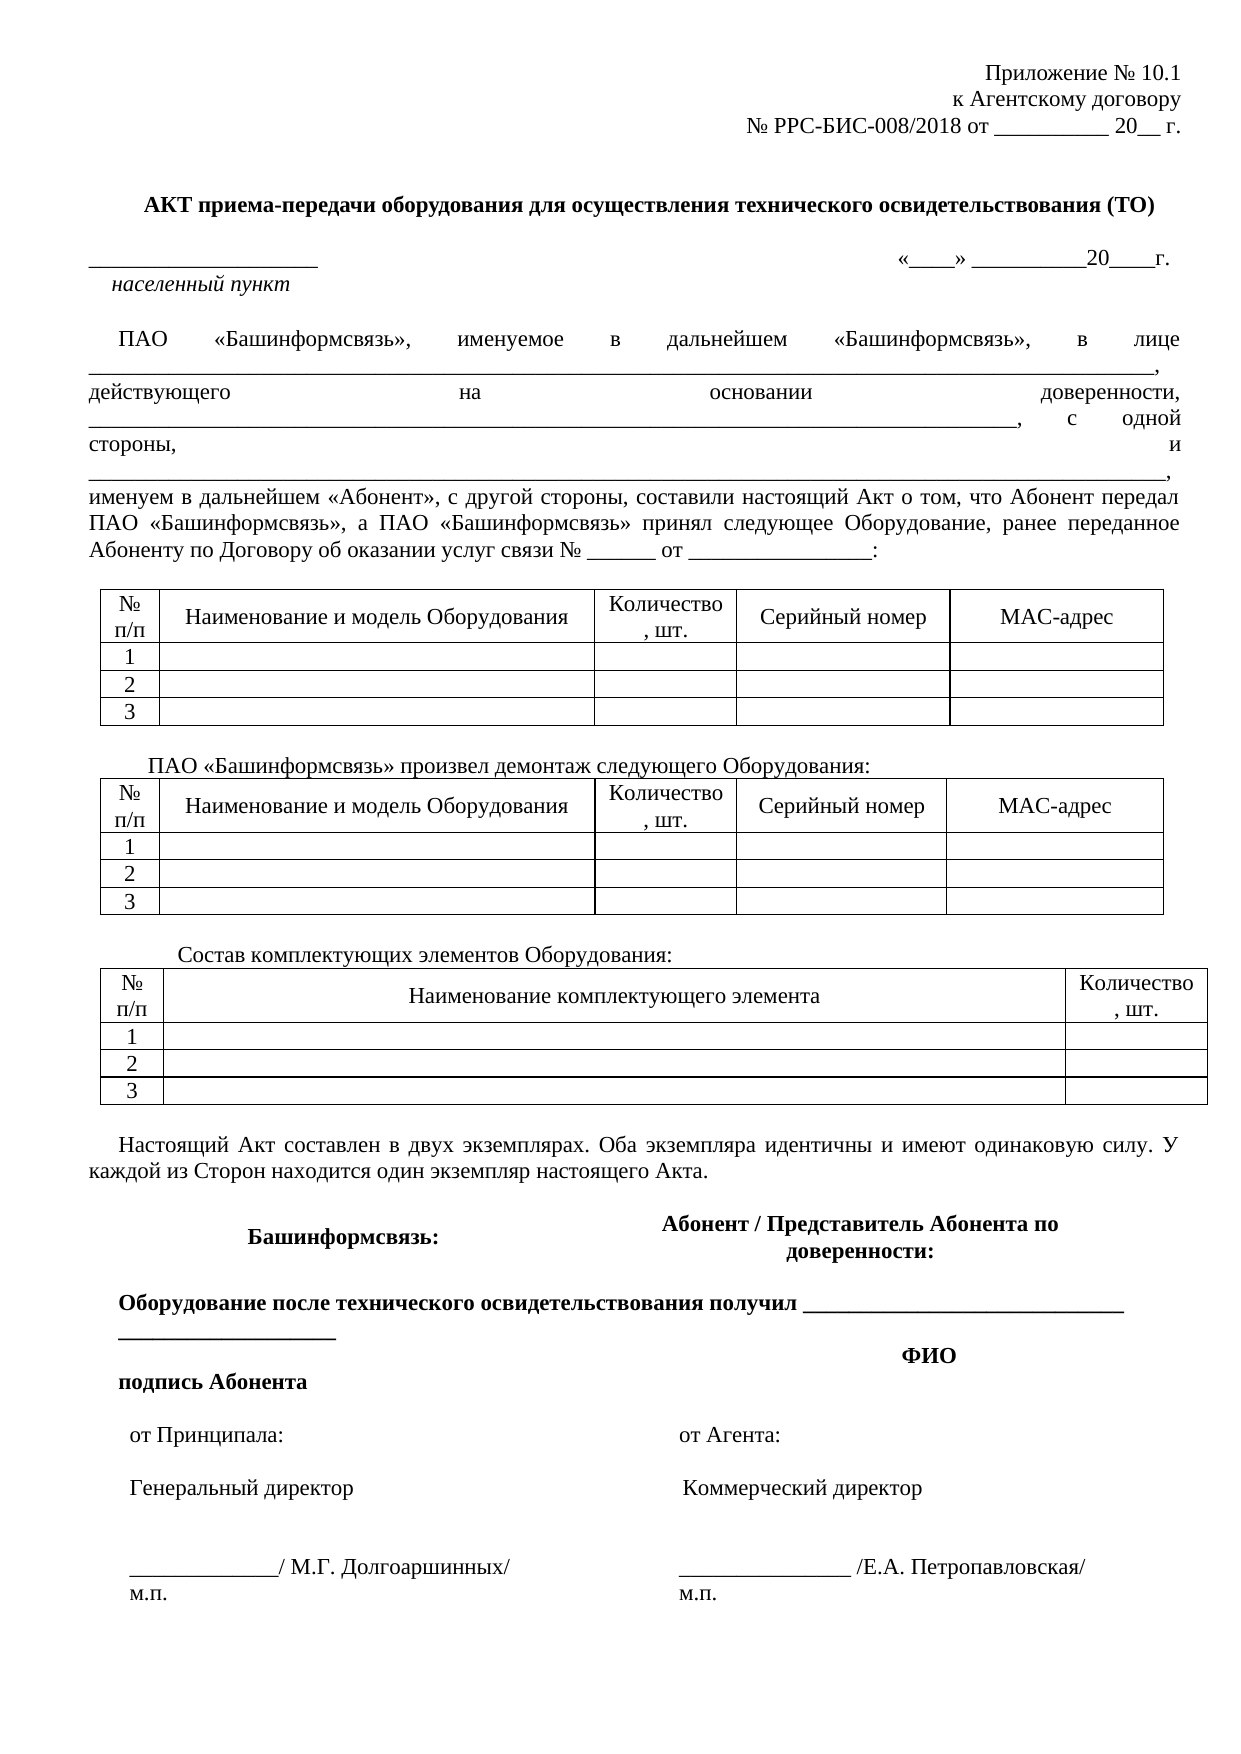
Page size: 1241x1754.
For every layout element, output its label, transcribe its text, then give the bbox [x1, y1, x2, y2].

text № РРС-БИС-008/2018 от __________ 20__ г. [118, 112, 1181, 138]
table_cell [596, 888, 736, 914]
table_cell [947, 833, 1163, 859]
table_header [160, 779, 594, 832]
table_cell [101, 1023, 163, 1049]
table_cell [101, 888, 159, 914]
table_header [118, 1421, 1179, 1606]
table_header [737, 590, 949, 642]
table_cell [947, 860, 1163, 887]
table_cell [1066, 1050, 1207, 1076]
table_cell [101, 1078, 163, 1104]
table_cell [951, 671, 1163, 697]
text ПАО «Башинформсвязь» произвел демонтаж следующего Оборудования: [88, 752, 1181, 778]
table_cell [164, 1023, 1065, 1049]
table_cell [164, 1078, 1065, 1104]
text к Агентскому договору [118, 85, 1181, 112]
text Приложение № 10.1 [118, 59, 1181, 85]
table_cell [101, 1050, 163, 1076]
text АКТ приема-передачи оборудования для осуществления технического освидетельствования (ТО) [118, 191, 1181, 217]
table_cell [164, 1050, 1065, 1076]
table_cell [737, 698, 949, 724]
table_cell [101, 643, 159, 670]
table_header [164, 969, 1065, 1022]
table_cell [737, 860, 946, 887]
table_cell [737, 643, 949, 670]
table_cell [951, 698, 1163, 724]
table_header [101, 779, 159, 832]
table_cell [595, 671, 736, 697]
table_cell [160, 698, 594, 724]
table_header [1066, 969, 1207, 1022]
text Настоящий Акт составлен в двух экземплярах. Оба экземпляра идентичны и имеют одинаковую силу. У каждой из Сторон находится один экземпляр настоящего Акта. [88, 1131, 1181, 1184]
text ПАО «Башинформсвязь», именуемое в дальнейшем «Башинформсвязь», в лице _____________________________________________________________________________________________, действующего на основании доверенности, _________________________________________________________________________________, с одной стороны, и ______________________________________________________________________________________________, именуем в дальнейшем «Абонент», с другой стороны, составили настоящий Акт о том, что Абонент передал ПАО «Башинформсвязь», а ПАО «Башинформсвязь» принял следующее Оборудование, ранее переданное Абоненту по Договору об оказании услуг связи № ______ от ________________: [88, 325, 1181, 562]
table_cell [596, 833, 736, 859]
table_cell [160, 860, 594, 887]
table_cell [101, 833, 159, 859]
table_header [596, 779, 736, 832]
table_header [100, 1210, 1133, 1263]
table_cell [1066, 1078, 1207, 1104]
text Оборудование после технического освидетельствования получил ____________________________ ___________________ [118, 1289, 1181, 1342]
text населенный пункт [88, 270, 1181, 296]
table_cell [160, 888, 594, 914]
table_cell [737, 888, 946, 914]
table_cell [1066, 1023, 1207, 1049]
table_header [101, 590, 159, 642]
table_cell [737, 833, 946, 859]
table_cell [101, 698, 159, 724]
text Состав комплектующих элементов Оборудования: [118, 942, 1181, 968]
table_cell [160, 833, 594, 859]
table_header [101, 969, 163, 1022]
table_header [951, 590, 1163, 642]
text ФИО подпись Абонента [118, 1342, 1181, 1395]
text ____________________ «____» __________20____г. [88, 243, 1181, 270]
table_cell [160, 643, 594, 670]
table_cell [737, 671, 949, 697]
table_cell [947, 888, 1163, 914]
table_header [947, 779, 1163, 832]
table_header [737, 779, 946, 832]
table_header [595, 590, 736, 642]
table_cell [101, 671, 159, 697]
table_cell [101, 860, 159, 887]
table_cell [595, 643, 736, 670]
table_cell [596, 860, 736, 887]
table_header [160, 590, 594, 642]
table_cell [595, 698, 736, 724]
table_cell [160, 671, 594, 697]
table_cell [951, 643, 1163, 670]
